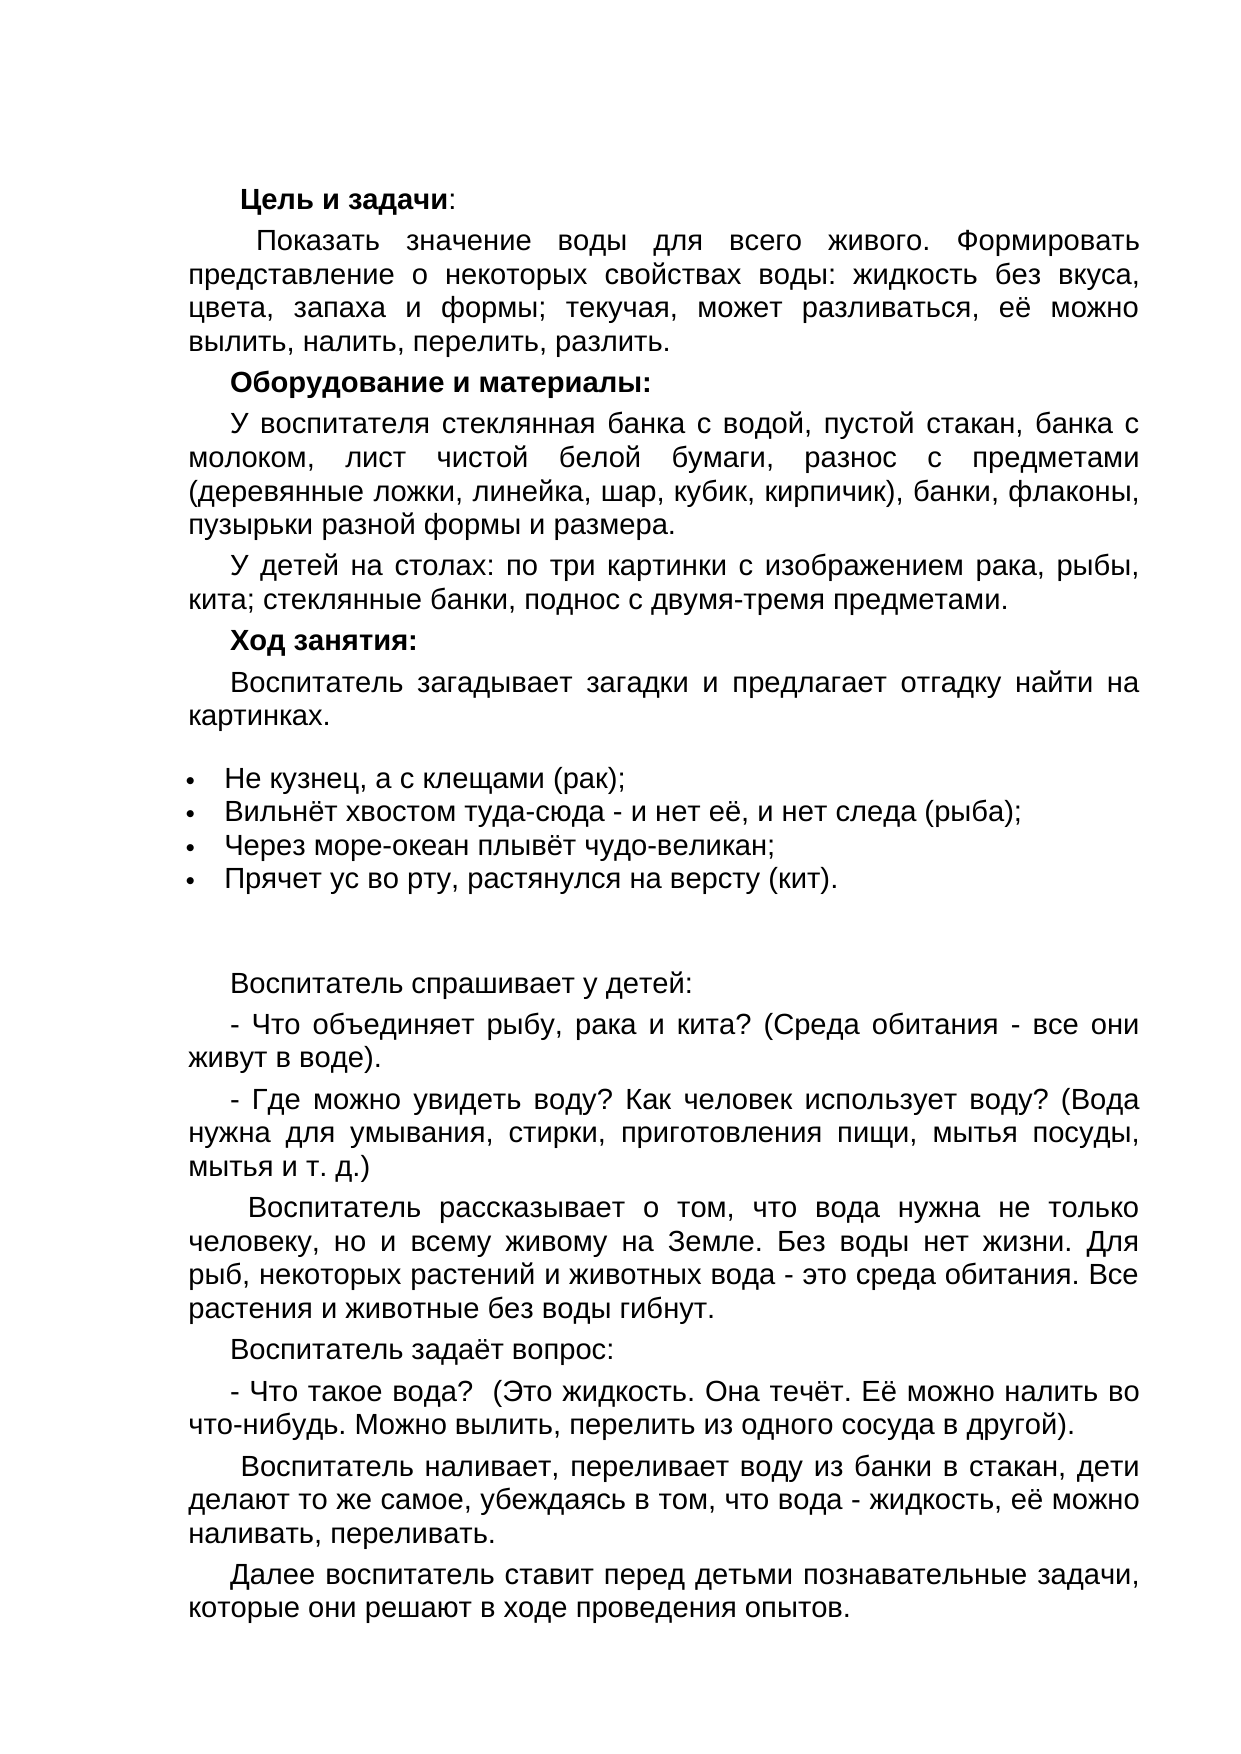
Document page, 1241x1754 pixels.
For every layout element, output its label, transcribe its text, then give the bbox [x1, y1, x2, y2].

list Вильнёт хвостом туда-сюда - и нет её, и нет следа (рыба); [187, 794, 1141, 828]
list Через море-океан плывёт чудо-великан; [187, 828, 1141, 862]
text У воспитателя стеклянная банка с водой, пустой стакан, банка с молоком, лист чистой белой бумаги, разнос с предметами (деревянные ложки, линейка, шар, кубик, кирпичик), банки, флаконы, пузырьки разной формы и размера. [188, 406, 1141, 541]
text - Что объединяет рыбу, рака и кита? (Среда обитания - все они живут в воде). [188, 1007, 1141, 1074]
text Воспитатель спрашивает у детей: [188, 966, 1141, 999]
text Далее воспитатель ставит перед детьми познавательные задачи, которые они решают в ходе проведения опытов. [188, 1557, 1141, 1624]
text Ход занятия: [188, 623, 1141, 657]
text Воспитатель рассказывает о том, что вода нужна не только человеку, но и всему живому на Земле. Без воды нет жизни. Для рыб, некоторых растений и животных вода - это среда обитания. Все растения и животные без воды гибнут. [188, 1190, 1141, 1324]
text Оборудование и материалы: [188, 365, 1141, 399]
text Воспитатель наливает, переливает воду из банки в стакан, дети делают то же самое, убеждаясь в том, что вода - жидкость, её можно наливать, переливать. [188, 1448, 1141, 1549]
text Показать значение воды для всего живого. Формировать представление о некоторых свойствах воды: жидкость без вкуса, цвета, запаха и формы; текучая, может разливаться, её можно вылить, налить, перелить, разлить. [188, 223, 1141, 357]
text У детей на столах: по три картинки с изображением рака, рыбы, кита; стеклянные банки, поднос с двумя-тремя предметами. [188, 548, 1141, 616]
text Воспитатель задаёт вопрос: [188, 1332, 1141, 1366]
list Прячет ус во рту, растянулся на версту (кит). [187, 862, 1141, 895]
text Воспитатель загадывает загадки и предлагает отгадку найти на картинках. [188, 665, 1141, 732]
text - Где можно увидеть воду? Как человек использует воду? (Вода нужна для умывания, стирки, приготовления пищи, мытья посуды, мытья и т. д.) [188, 1082, 1141, 1182]
list Не кузнец, а с клещами (рак); [187, 761, 1141, 794]
text Цель и задачи: [177, 182, 1141, 215]
text - Что такое вода? (Это жидкость. Она течёт. Её можно налить во что-нибудь. Можно вылить, перелить из одного сосуда в другой). [188, 1374, 1141, 1441]
